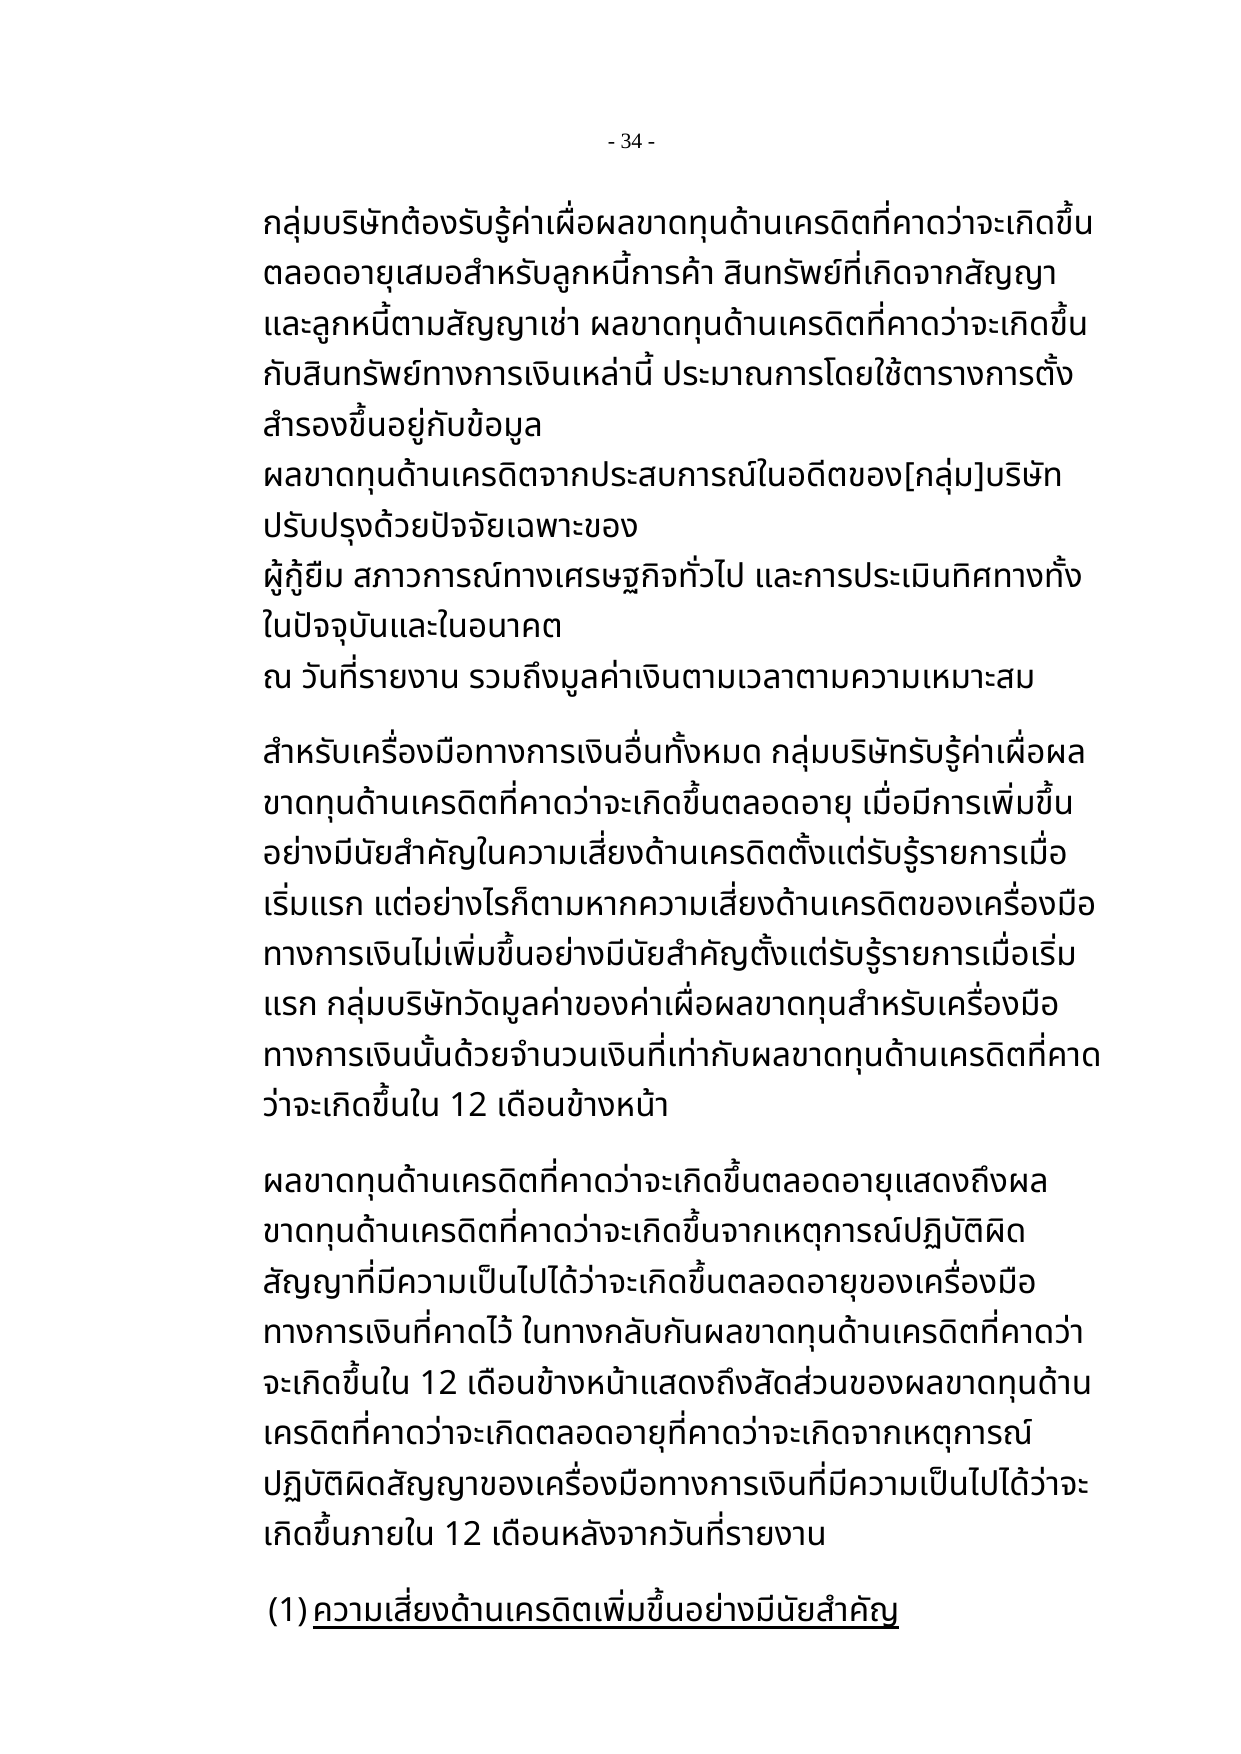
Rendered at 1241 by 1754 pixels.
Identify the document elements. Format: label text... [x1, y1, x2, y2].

text กลุ่มบริษัทต้องรับรู้ค่าเผื่อผลขาดทุนด้านเครดิตที่คาดว่าจะเกิดขึ้นตลอดอายุเสมอสำหรับลูกหนี้การค้า สินทรัพย์ที่เกิดจากสัญญา และลูกหนี้ตามสัญญาเช่า ผลขาดทุนด้านเครดิตที่คาดว่าจะเกิดขึ้นกับสินทรัพย์ทางการเงินเหล่านี้ ประมาณการโดยใช้ตารางการตั้งสำรองขึ้นอยู่กับข้อมูล ผลขาดทุนด้านเครดิตจากประสบการณ์ในอดีตของ[กลุ่ม]บริษัทปรับปรุงด้วยปัจจัยเฉพาะของ ผู้กู้ยืม สภาวการณ์ทางเศรษฐกิจทั่วไป และการประเมินทิศทางทั้งในปัจจุบันและในอนาคต ณ วันที่รายงาน รวมถึงมูลค่าเงินตามเวลาตามความเหมาะสม [262, 199, 1107, 703]
text ผลขาดทุนด้านเครดิตที่คาดว่าจะเกิดขึ้นตลอดอายุแสดงถึงผลขาดทุนด้านเครดิตที่คาดว่าจะเกิดขึ้นจากเหตุการณ์ปฏิบัติผิดสัญญาที่มีความเป็นไปได้ว่าจะเกิดขึ้นตลอดอายุของเครื่องมือทางการเงินที่คาดไว้ ในทางกลับกันผลขาดทุนด้านเครดิตที่คาดว่าจะเกิดขึ้นใน 12 เดือนข้างหน้าแสดงถึงสัดส่วนของผลขาดทุนด้านเครดิตที่คาดว่าจะเกิดตลอดอายุที่คาดว่าจะเกิดจากเหตุการณ์ปฏิบัติผิดสัญญาของเครื่องมือทางการเงินที่มีความเป็นไปได้ว่าจะเกิดขึ้นภายใน 12 เดือนหลังจากวันที่รายงาน [262, 1157, 1107, 1561]
list ความเสี่ยงด้านเครดิตเพิ่มขึ้นอย่างมีนัยสำคัญ [268, 1586, 1113, 1636]
text สำหรับเครื่องมือทางการเงินอื่นทั้งหมด กลุ่มบริษัทรับรู้ค่าเผื่อผลขาดทุนด้านเครดิตที่คาดว่าจะเกิดขึ้นตลอดอายุ เมื่อมีการเพิ่มขึ้นอย่างมีนัยสำคัญในความเสี่ยงด้านเครดิตตั้งแต่รับรู้รายการเมื่อเริ่มแรก แต่อย่างไรก็ตามหากความเสี่ยงด้านเครดิตของเครื่องมือทางการเงินไม่เพิ่มขึ้นอย่างมีนัยสำคัญตั้งแต่รับรู้รายการเมื่อเริ่มแรก กลุ่มบริษัทวัดมูลค่าของค่าเผื่อผลขาดทุนสำหรับเครื่องมือทางการเงินนั้นด้วยจำนวนเงินที่เท่ากับผลขาดทุนด้านเครดิตที่คาดว่าจะเกิดขึ้นใน 12 เดือนข้างหน้า [262, 728, 1107, 1132]
